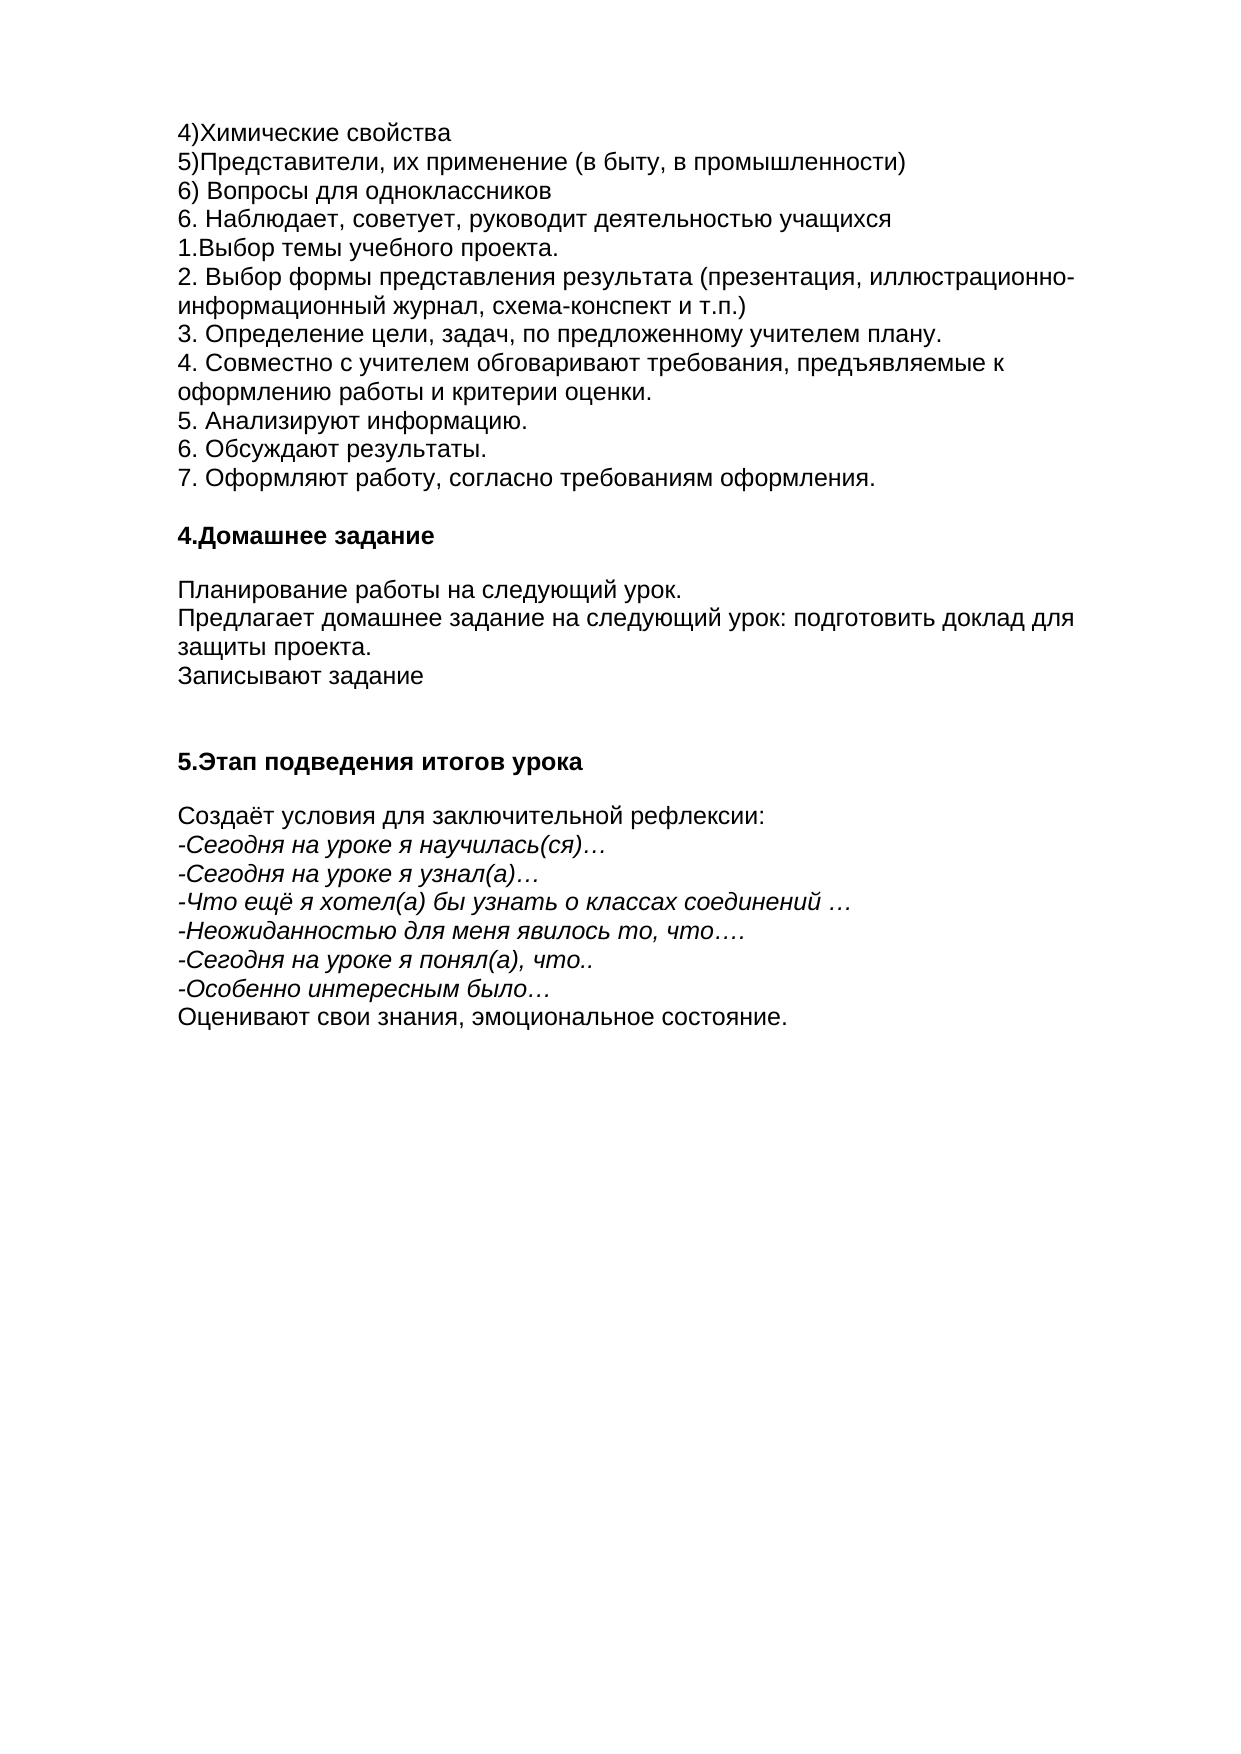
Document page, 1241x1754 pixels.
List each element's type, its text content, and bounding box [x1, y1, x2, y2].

text 4. Совместно с учителем обговаривают требования, предъявляемые к оформлению работы и критерии оценки. [177, 348, 1152, 406]
text Оценивают свои знания, эмоциональное состояние. [177, 1002, 1152, 1031]
text -Сегодня на уроке я научилась(ся)… [177, 830, 1152, 858]
text -Сегодня на уроке я узнал(а)… [177, 858, 1152, 887]
text 2. Выбор формы представления результата (презентация, иллюстрационно-информационный журнал, схема-конспект и т.п.) [177, 262, 1152, 319]
text Создаёт условия для заключительной рефлексии: [177, 801, 1152, 830]
text 5.Этап подведения итогов урока [177, 747, 1152, 776]
text -Сегодня на уроке я понял(а), что.. [177, 945, 1152, 973]
text Планирование работы на следующий урок. [177, 574, 1152, 603]
text Предлагает домашнее задание на следующий урок: подготовить доклад для защиты проекта. [177, 603, 1152, 661]
text 6. Наблюдает, советует, руководит деятельностью учащихся [177, 204, 1152, 233]
text 7. Оформляют работу, согласно требованиям оформления. [177, 463, 1152, 492]
text 6) Вопросы для одноклассников [177, 176, 1152, 204]
text 5)Представители, их применение (в быту, в промышленности) [177, 147, 1152, 176]
text Записывают задание [177, 661, 1152, 689]
text -Что ещё я хотел(а) бы узнать о классах соединений … [177, 887, 1152, 916]
text 1.Выбор темы учебного проекта. [177, 233, 1152, 262]
text -Неожиданностью для меня явилось то, что…. [177, 916, 1152, 945]
text 4)Химические свойства [177, 118, 1152, 147]
text 6. Обсуждают результаты. [177, 434, 1152, 463]
text -Особенно интересным было… [177, 973, 1152, 1002]
text 5. Анализируют информацию. [177, 406, 1152, 434]
text 3. Определение цели, задач, по предложенному учителем плану. [177, 319, 1152, 348]
text 4.Домашнее задание [177, 521, 1152, 549]
